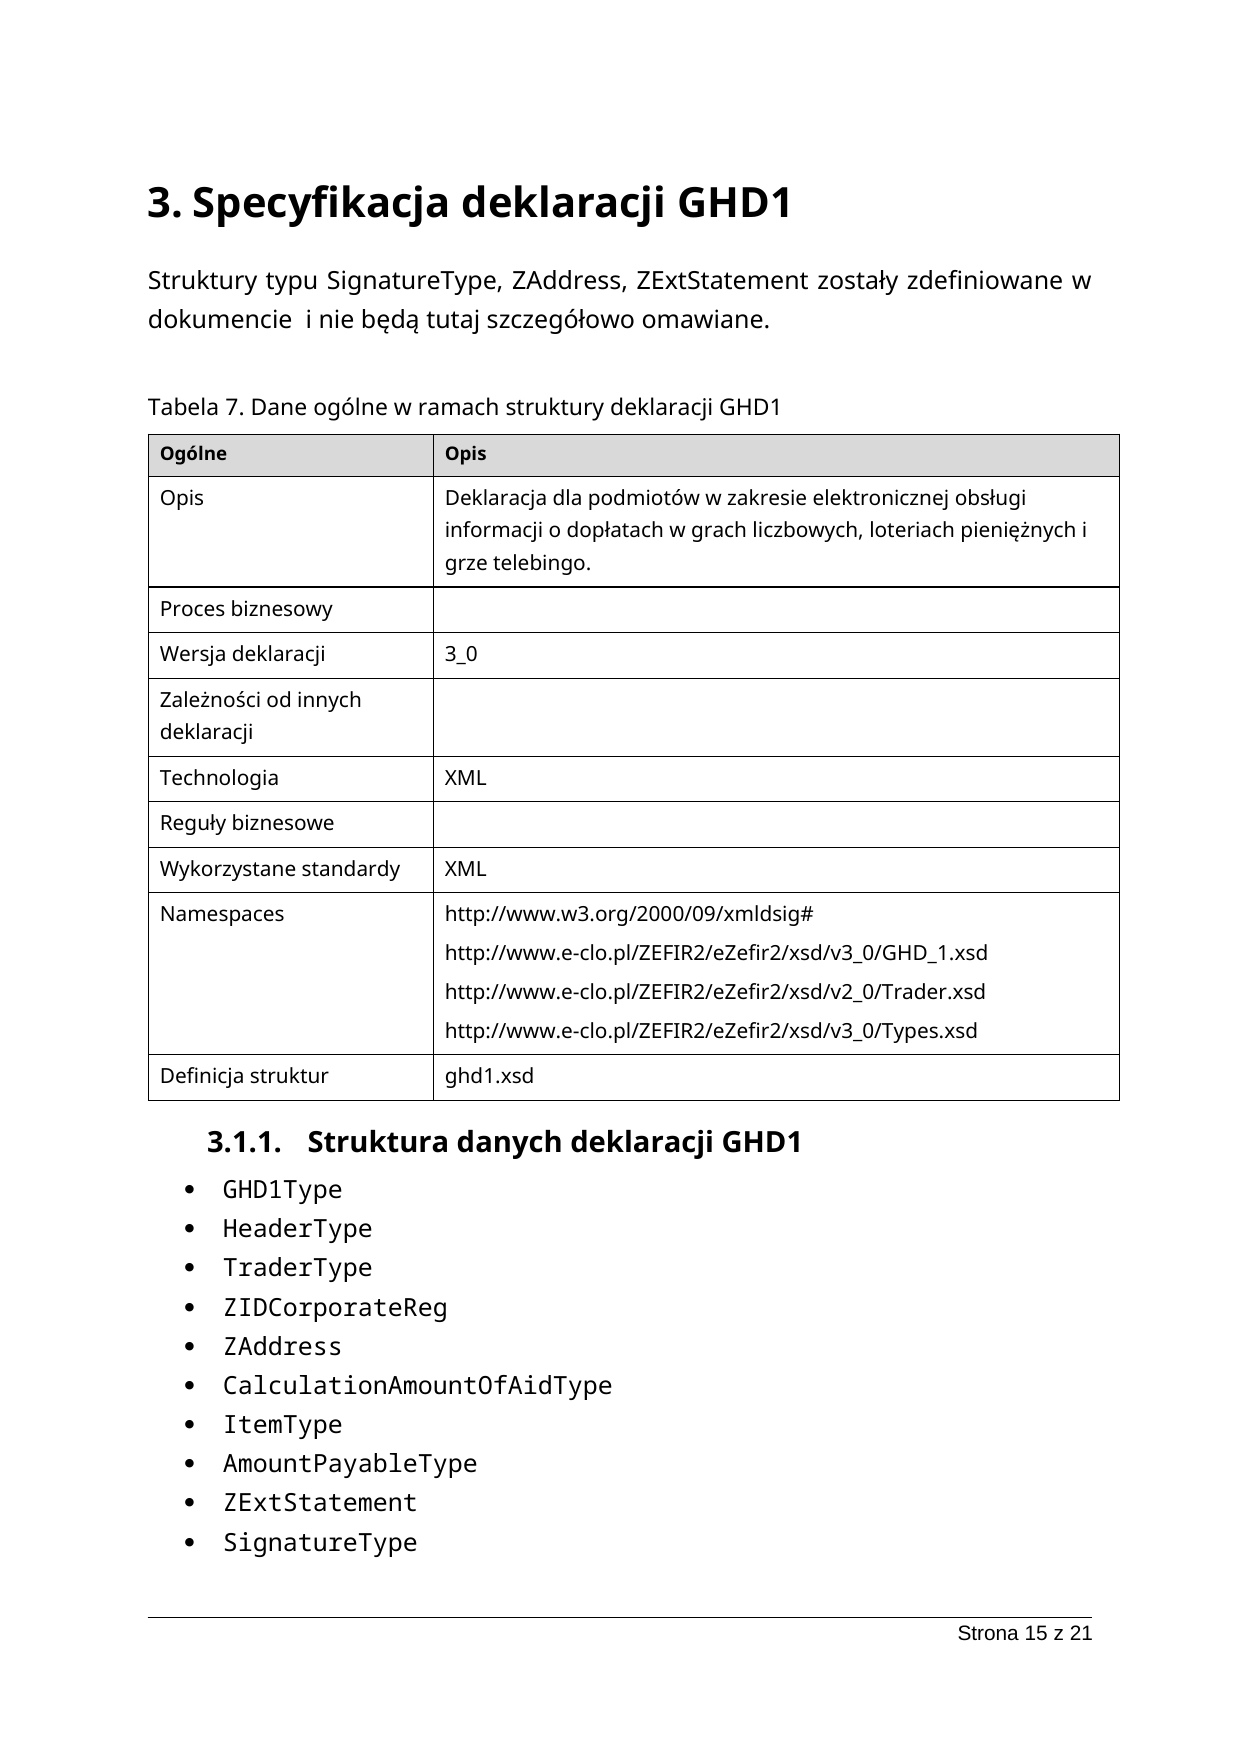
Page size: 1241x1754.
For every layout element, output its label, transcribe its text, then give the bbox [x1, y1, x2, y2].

table_cell ghd1.xsd [434, 1055, 1119, 1100]
subtitle Struktura danych deklaracji GHD1 [207, 1126, 1092, 1159]
table_cell 3_0 [434, 633, 1119, 677]
list AmountPayableType [185, 1446, 1092, 1480]
list ItemType [185, 1407, 1092, 1441]
table_cell Namespaces [149, 893, 433, 1054]
table_cell [434, 588, 1119, 632]
table_cell Technologia [149, 757, 433, 801]
table_cell Reguły biznesowe [149, 802, 433, 847]
table_cell Deklaracja dla podmiotów w zakresie elektronicznej obsługi informacji o dopłatach w grach liczbowych, loteriach pieniężnych i grze telebingo. [434, 477, 1119, 586]
text Struktury typu SignatureType, ZAddress, ZExtStatement zostały zdefiniowane w dokumencie 0 i nie będą tutaj szczegółowo omawiane. [148, 263, 1092, 336]
table_cell [434, 679, 1119, 756]
list TraderType [185, 1250, 1092, 1284]
table_cell http://www.w3.org/2000/09/xmldsig# http://www.e-clo.pl/ZEFIR2/eZefir2/xsd/v3_0/GHD_1.xsd http://www.e-clo.pl/ZEFIR2/eZefir2/xsd/v2_0/Trader.xsd http://www.e-clo.pl/ZEFIR2/eZefir2/xsd/v3_0/Types.xsd [434, 893, 1119, 1054]
table_cell XML [434, 757, 1119, 801]
table_cell [434, 802, 1119, 847]
list ZIDCorporateReg [185, 1289, 1092, 1323]
table_cell Wersja deklaracji [149, 633, 433, 677]
table_cell Opis [149, 477, 433, 586]
subtitle Specyfikacja deklaracji GHD1 [148, 173, 1092, 229]
table_cell Zależności od innych deklaracji [149, 679, 433, 756]
table_header Opis [434, 435, 1119, 476]
table_cell Proces biznesowy [149, 588, 433, 632]
list SignatureType [185, 1524, 1092, 1558]
list ZExtStatement [185, 1485, 1092, 1519]
list HeaderType [185, 1211, 1092, 1245]
table_cell Wykorzystane standardy [149, 848, 433, 892]
list GHD1Type [185, 1172, 1092, 1206]
list CalculationAmountOfAidType [185, 1367, 1092, 1402]
table_cell Definicja struktur [149, 1055, 433, 1100]
table_cell XML [434, 848, 1119, 892]
list ZAddress [185, 1328, 1092, 1362]
text Tabela 7. Dane ogólne w ramach struktury deklaracji GHD1 [148, 391, 1092, 422]
table_header Ogólne [149, 435, 433, 476]
